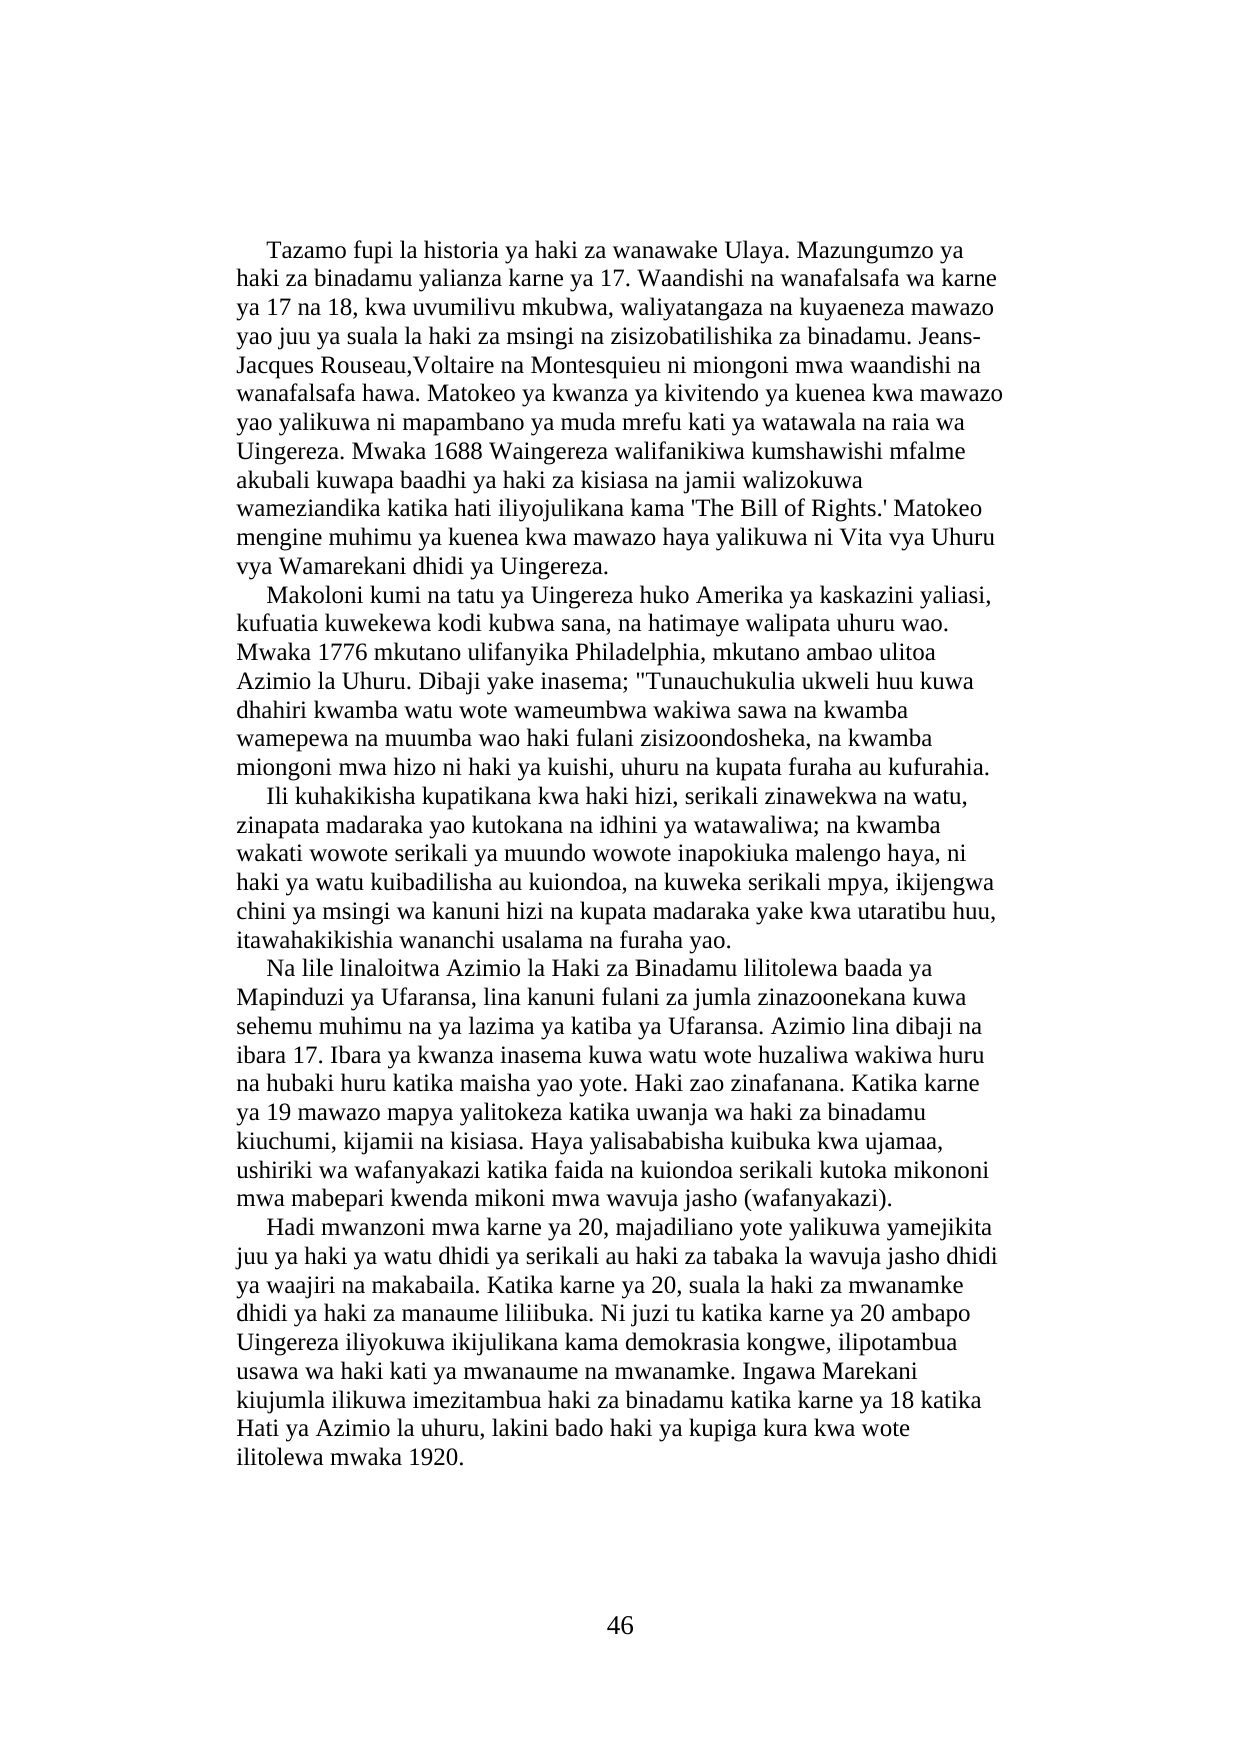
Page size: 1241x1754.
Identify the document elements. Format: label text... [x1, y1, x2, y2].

text Makoloni kumi na tatu ya Uingereza huko Amerika ya kaskazini yaliasi, kufuatia kuwekewa kodi kubwa sana, na hatimaye walipata uhuru wao. Mwaka 1776 mkutano ulifanyika Philadelphia, mkutano ambao ulitoa Azimio la Uhuru. Dibaji yake inasema; "Tunauchukulia ukweli huu kuwa dhahiri kwamba watu wote wameumbwa wakiwa sawa na kwamba wamepewa na muumba wao haki fulani zisizoondosheka, na kwamba miongoni mwa hizo ni haki ya kuishi, uhuru na kupata furaha au kufurahia. [236, 580, 1004, 781]
text Ili kuhakikisha kupatikana kwa haki hizi, serikali zinawekwa na watu, zinapata madaraka yao kutokana na idhini ya watawaliwa; na kwamba wakati wowote serikali ya muundo wowote inapokiuka malengo haya, ni haki ya watu kuibadilisha au kuiondoa, na kuweka serikali mpya, ikijengwa chini ya msingi wa kanuni hizi na kupata madaraka yake kwa utaratibu huu, itawahakikishia wananchi usalama na furaha yao. [236, 781, 1004, 953]
text Hadi mwanzoni mwa karne ya 20, majadiliano yote yalikuwa yamejikita juu ya haki ya watu dhidi ya serikali au haki za tabaka la wavuja jasho dhidi ya waajiri na makabaila. Katika karne ya 20, suala la haki za mwanamke dhidi ya haki za manaume liliibuka. Ni juzi tu katika karne ya 20 ambapo Uingereza iliyokuwa ikijulikana kama demokrasia kongwe, ilipotambua usawa wa haki kati ya mwanaume na mwanamke. Ingawa Marekani kiujumla ilikuwa imezitambua haki za binadamu katika karne ya 18 katika Hati ya Azimio la uhuru, lakini bado haki ya kupiga kura kwa wote ilitolewa mwaka 1920. [236, 1212, 1004, 1471]
text Na lile linaloitwa Azimio la Haki za Binadamu lilitolewa baada ya Mapinduzi ya Ufaransa, lina kanuni fulani za jumla zinazoonekana kuwa sehemu muhimu na ya lazima ya katiba ya Ufaransa. Azimio lina dibaji na ibara 17. Ibara ya kwanza inasema kuwa watu wote huzaliwa wakiwa huru na hubaki huru katika maisha yao yote. Haki zao zinafanana. Katika karne ya 19 mawazo mapya yalitokeza katika uwanja wa haki za binadamu kiuchumi, kijamii na kisiasa. Haya yalisababisha kuibuka kwa ujamaa, ushiriki wa wafanyakazi katika faida na kuiondoa serikali kutoka mikononi mwa mabepari kwenda mikoni mwa wavuja jasho (wafanyakazi). [236, 953, 1004, 1212]
text Tazamo fupi la historia ya haki za wanawake Ulaya. Mazungumzo ya haki za binadamu yalianza karne ya 17. Waandishi na wanafalsafa wa karne ya 17 na 18, kwa uvumilivu mkubwa, waliyatangaza na kuyaeneza mawazo yao juu ya suala la haki za msingi na zisizobatilishika za binadamu. Jeans-Jacques Rouseau,Voltaire na Montesquieu ni miongoni mwa waandishi na wanafalsafa hawa. Matokeo ya kwanza ya kivitendo ya kuenea kwa mawazo yao yalikuwa ni mapambano ya muda mrefu kati ya watawala na raia wa Uingereza. Mwaka 1688 Waingereza walifanikiwa kumshawishi mfalme akubali kuwapa baadhi ya haki za kisiasa na jamii walizokuwa wameziandika katika hati iliyojulikana kama 'The Bill of Rights.' Matokeo mengine muhimu ya kuenea kwa mawazo haya yalikuwa ni Vita vya Uhuru vya Wamarekani dhidi ya Uingereza. [236, 235, 1004, 580]
